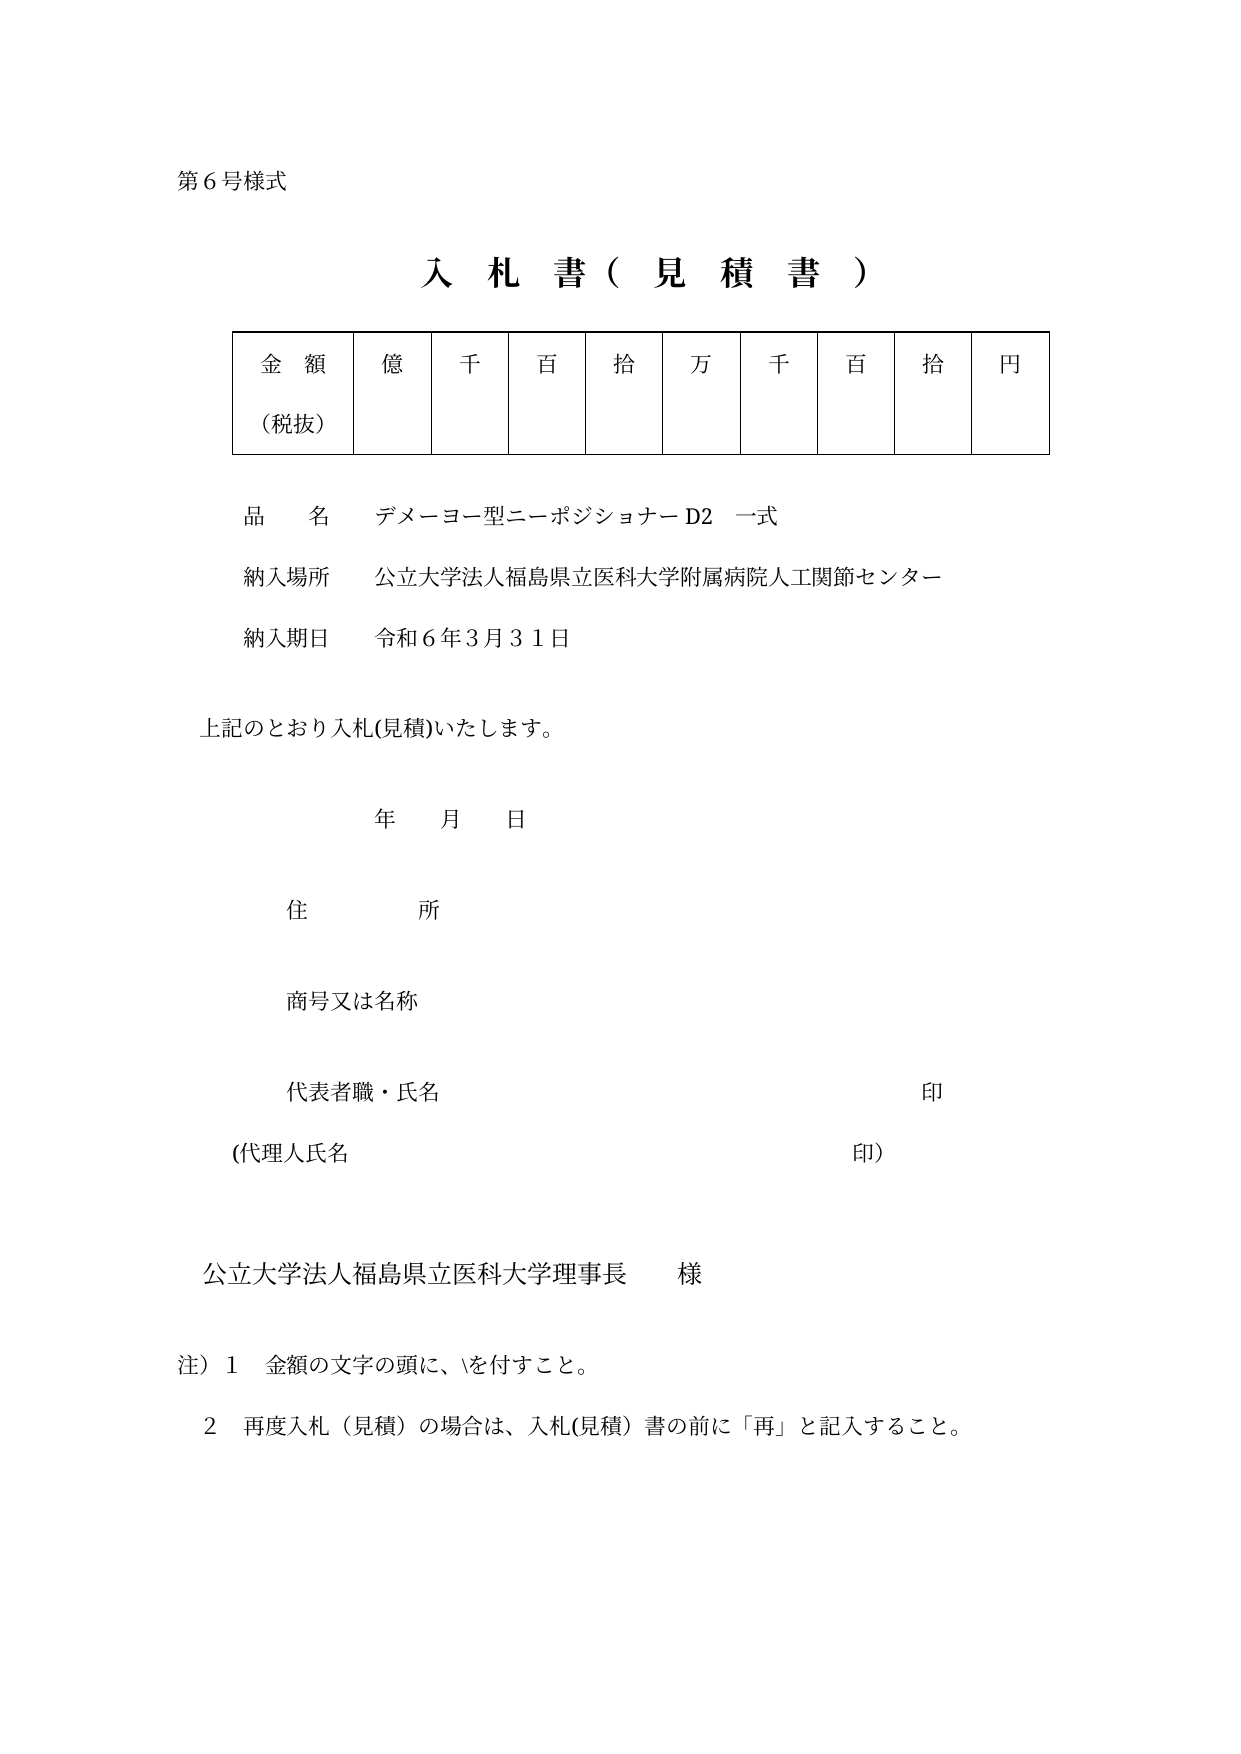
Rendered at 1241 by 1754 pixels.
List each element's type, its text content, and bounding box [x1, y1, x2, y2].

text 公立大学法人福島県立医科大学理事長 様 [177, 1243, 1063, 1303]
table_header 千 [741, 333, 817, 454]
table_header 金 額 （税抜） [233, 333, 353, 454]
text 納入場所 公立大学法人福島県立医科大学附属病院人工関節センター [177, 546, 1063, 606]
table_header 円 [972, 333, 1049, 454]
text (代理人氏名 印） [177, 1122, 1063, 1182]
table_header 拾 [586, 333, 662, 454]
table_header 万 [663, 333, 740, 454]
table_header 億 [354, 333, 431, 454]
text 商号又は名称 [177, 970, 1063, 1031]
text 納入期日 令和６年３月３１日 [177, 606, 1063, 667]
text ２ 再度入札（見積）の場合は、入札(見積）書の前に「再」と記入すること。 [177, 1394, 1063, 1455]
table_header 千 [432, 333, 508, 454]
text 上記のとおり入札(見積)いたします。 [177, 697, 1063, 758]
text 代表者職・氏名 印 [177, 1061, 1063, 1122]
text 第６号様式 [177, 149, 1063, 210]
table_header 拾 [895, 333, 971, 454]
table_header 百 [509, 333, 585, 454]
text 注）１ 金額の文字の頭に、\を付すこと。 [177, 1334, 1063, 1394]
text 入 札 書（ 見 積 書 ） [177, 240, 1063, 301]
text 住 所 [177, 879, 1063, 940]
table_header 百 [818, 333, 894, 454]
text 品 名 デメーヨー型ニーポジショナーD2 一式 [177, 485, 1063, 546]
text 年 月 日 [177, 788, 1063, 849]
